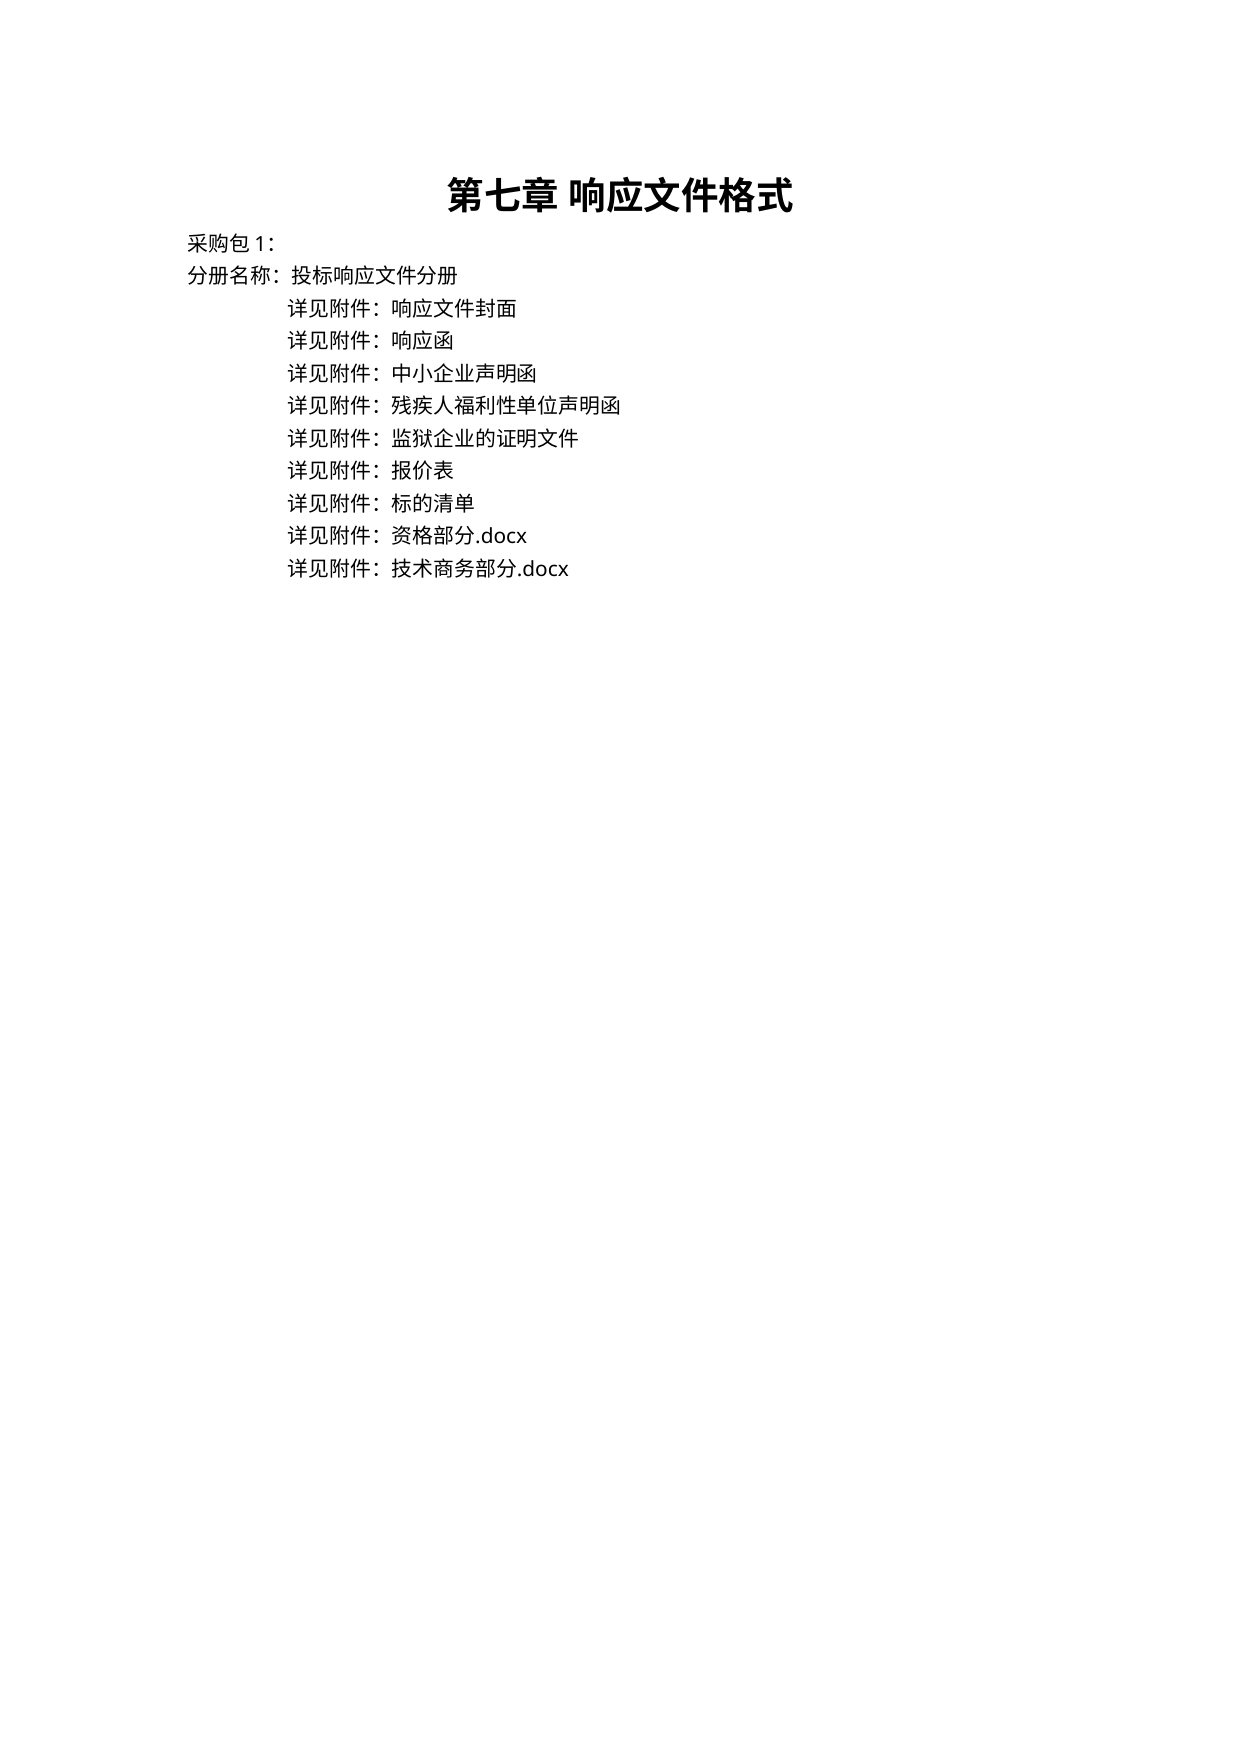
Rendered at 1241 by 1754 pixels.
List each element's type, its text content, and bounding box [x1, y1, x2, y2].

text 分册名称：投标响应文件分册 [187, 259, 1053, 292]
text 详见附件：资格部分.docx [187, 519, 1053, 552]
text 详见附件：技术商务部分.docx [187, 552, 1053, 584]
text 详见附件：中小企业声明函 [187, 357, 1053, 389]
text 第七章 响应文件格式 [187, 162, 1053, 227]
text 采购包1： [187, 227, 1053, 259]
text 详见附件：响应文件封面 [187, 292, 1053, 324]
text 详见附件：标的清单 [187, 487, 1053, 519]
text 详见附件：报价表 [187, 454, 1053, 487]
text 详见附件：响应函 [187, 324, 1053, 357]
text 详见附件：残疾人福利性单位声明函 [187, 389, 1053, 422]
text 详见附件：监狱企业的证明文件 [187, 422, 1053, 454]
